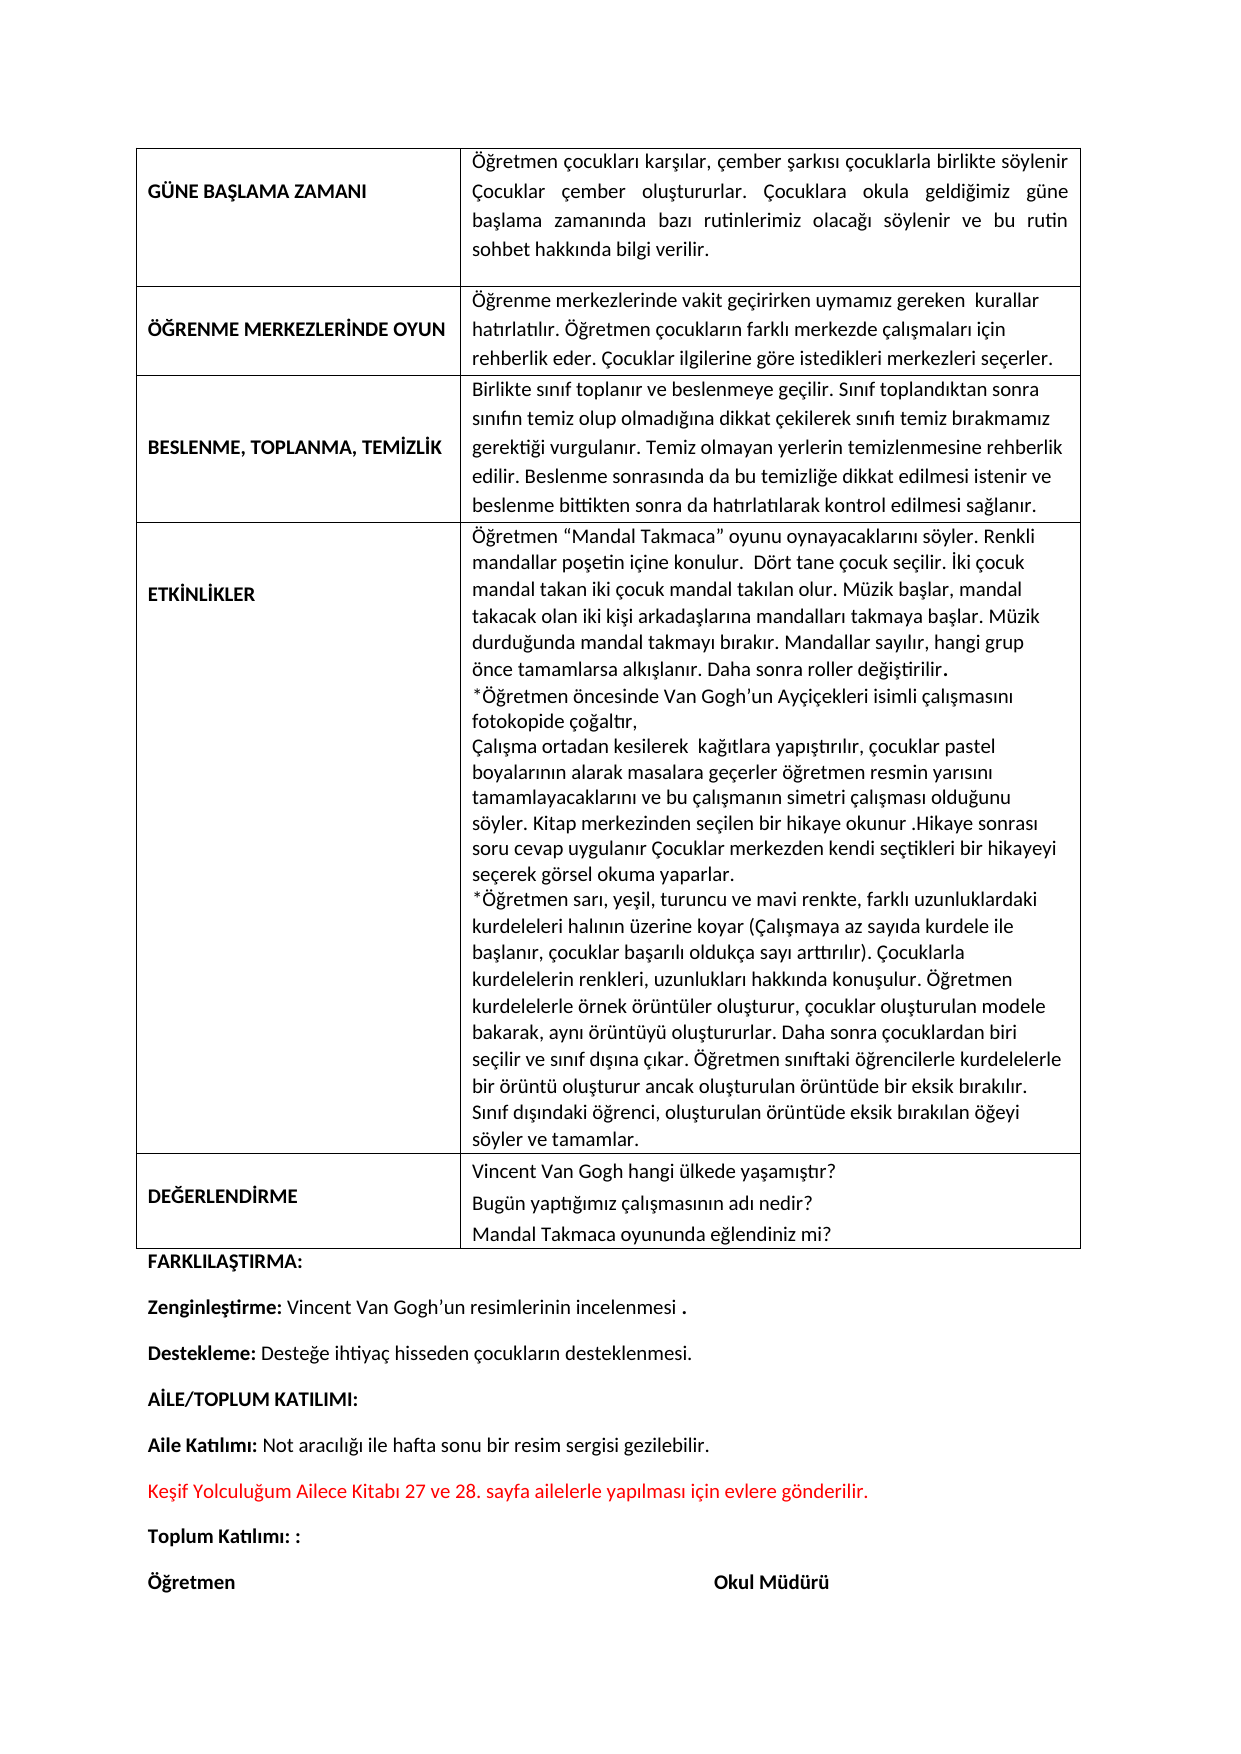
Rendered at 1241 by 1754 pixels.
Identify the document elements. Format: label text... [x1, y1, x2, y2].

table_header Öğretmen çocukları karşılar, çember şarkısı çocuklarla birlikte söylenir Çocuklar çember oluştururlar. Çocuklara okula geldiğimiz güne başlama zamanında bazı rutinlerimiz olacağı söylenir ve bu rutin sohbet hakkında bilgi verilir. [461, 149, 1080, 286]
text Keşif Yolculuğum Ailece Kitabı 27 ve 28. sayfa ailelerle yapılması için evlere gönderilir. [148, 1478, 1093, 1503]
table_cell Birlikte sınıf toplanır ve beslenmeye geçilir. Sınıf toplandıktan sonra sınıfın temiz olup olmadığına dikkat çekilerek sınıfı temiz bırakmamız gerektiği vurgulanır. Temiz olmayan yerlerin temizlenmesine rehberlik edilir. Beslenme sonrasında da bu temizliğe dikkat edilmesi istenir ve beslenme bittikten sonra da hatırlatılarak kontrol edilmesi sağlanır. [461, 376, 1080, 522]
table_cell Öğretmen “Mandal Takmaca” oyunu oynayacaklarını söyler. Renkli mandallar poşetin içine konulur. Dört tane çocuk seçilir. İki çocuk mandal takan iki çocuk mandal takılan olur. Müzik başlar, mandal takacak olan iki kişi arkadaşlarına mandalları takmaya başlar. Müzik durduğunda mandal takmayı bırakır. Mandallar sayılır, hangi grup önce tamamlarsa alkışlanır. Daha sonra roller değiştirilir. *Öğretmen öncesinde Van Gogh’un Ayçiçekleri isimli çalışmasını fotokopide çoğaltır, Çalışma ortadan kesilerek kağıtlara yapıştırılır, çocuklar pastel boyalarının alarak masalara geçerler öğretmen resmin yarısını tamamlayacaklarını ve bu çalışmanın simetri çalışması olduğunu söyler. Kitap merkezinden seçilen bir hikaye okunur .Hikaye sonrası soru cevap uygulanır Çocuklar merkezden kendi seçtikleri bir hikayeyi seçerek görsel okuma yaparlar. *Öğretmen sarı, yeşil, turuncu ve mavi renkte, farklı uzunluklardaki kurdeleleri halının üzerine koyar (Çalışmaya az sayıda kurdele ile başlanır, çocuklar başarılı oldukça sayı arttırılır). Çocuklarla kurdelelerin renkleri, uzunlukları hakkında konuşulur. Öğretmen kurdelelerle örnek örüntüler oluşturur, çocuklar oluşturulan modele bakarak, aynı örüntüyü oluştururlar. Daha sonra çocuklardan biri seçilir ve sınıf dışına çıkar. Öğretmen sınıftaki öğrencilerle kurdelelerle bir örüntü oluşturur ancak oluşturulan örüntüde bir eksik bırakılır. Sınıf dışındaki öğrenci, oluşturulan örüntüde eksik bırakılan öğeyi söyler ve tamamlar. [461, 523, 1080, 1153]
table_cell ÖĞRENME MERKEZLERİNDE OYUN [137, 287, 460, 375]
text Destekleme: Desteğe ihtiyaç hisseden çocukların desteklenmesi. [148, 1340, 1093, 1366]
text AİLE/TOPLUM KATILIMI: [148, 1386, 1093, 1412]
table_cell DEĞERLENDİRME [137, 1154, 460, 1248]
text FARKLILAŞTIRMA: [148, 1249, 1093, 1274]
table_cell Vincent Van Gogh hangi ülkede yaşamıştır? Bugün yaptığımız çalışmasının adı nedir? Mandal Takmaca oyununda eğlendiniz mi? [461, 1154, 1080, 1248]
table_cell BESLENME, TOPLANMA, TEMİZLİK [137, 376, 460, 522]
text Öğretmen Okul Müdürü [148, 1569, 1093, 1595]
text Zenginleştirme: Vincent Van Gogh’un resimlerinin incelenmesi . [148, 1294, 1093, 1320]
table_cell Öğrenme merkezlerinde vakit geçirirken uymamız gereken kurallar hatırlatılır. Öğretmen çocukların farklı merkezde çalışmaları için rehberlik eder. Çocuklar ilgilerine göre istedikleri merkezleri seçerler. [461, 287, 1080, 375]
text Toplum Katılımı: : [148, 1524, 1093, 1549]
table_header GÜNE BAŞLAMA ZAMANI [137, 149, 460, 286]
table_cell ETKİNLİKLER [137, 523, 460, 1153]
text Aile Katılımı: Not aracılığı ile hafta sonu bir resim sergisi gezilebilir. [148, 1432, 1093, 1457]
